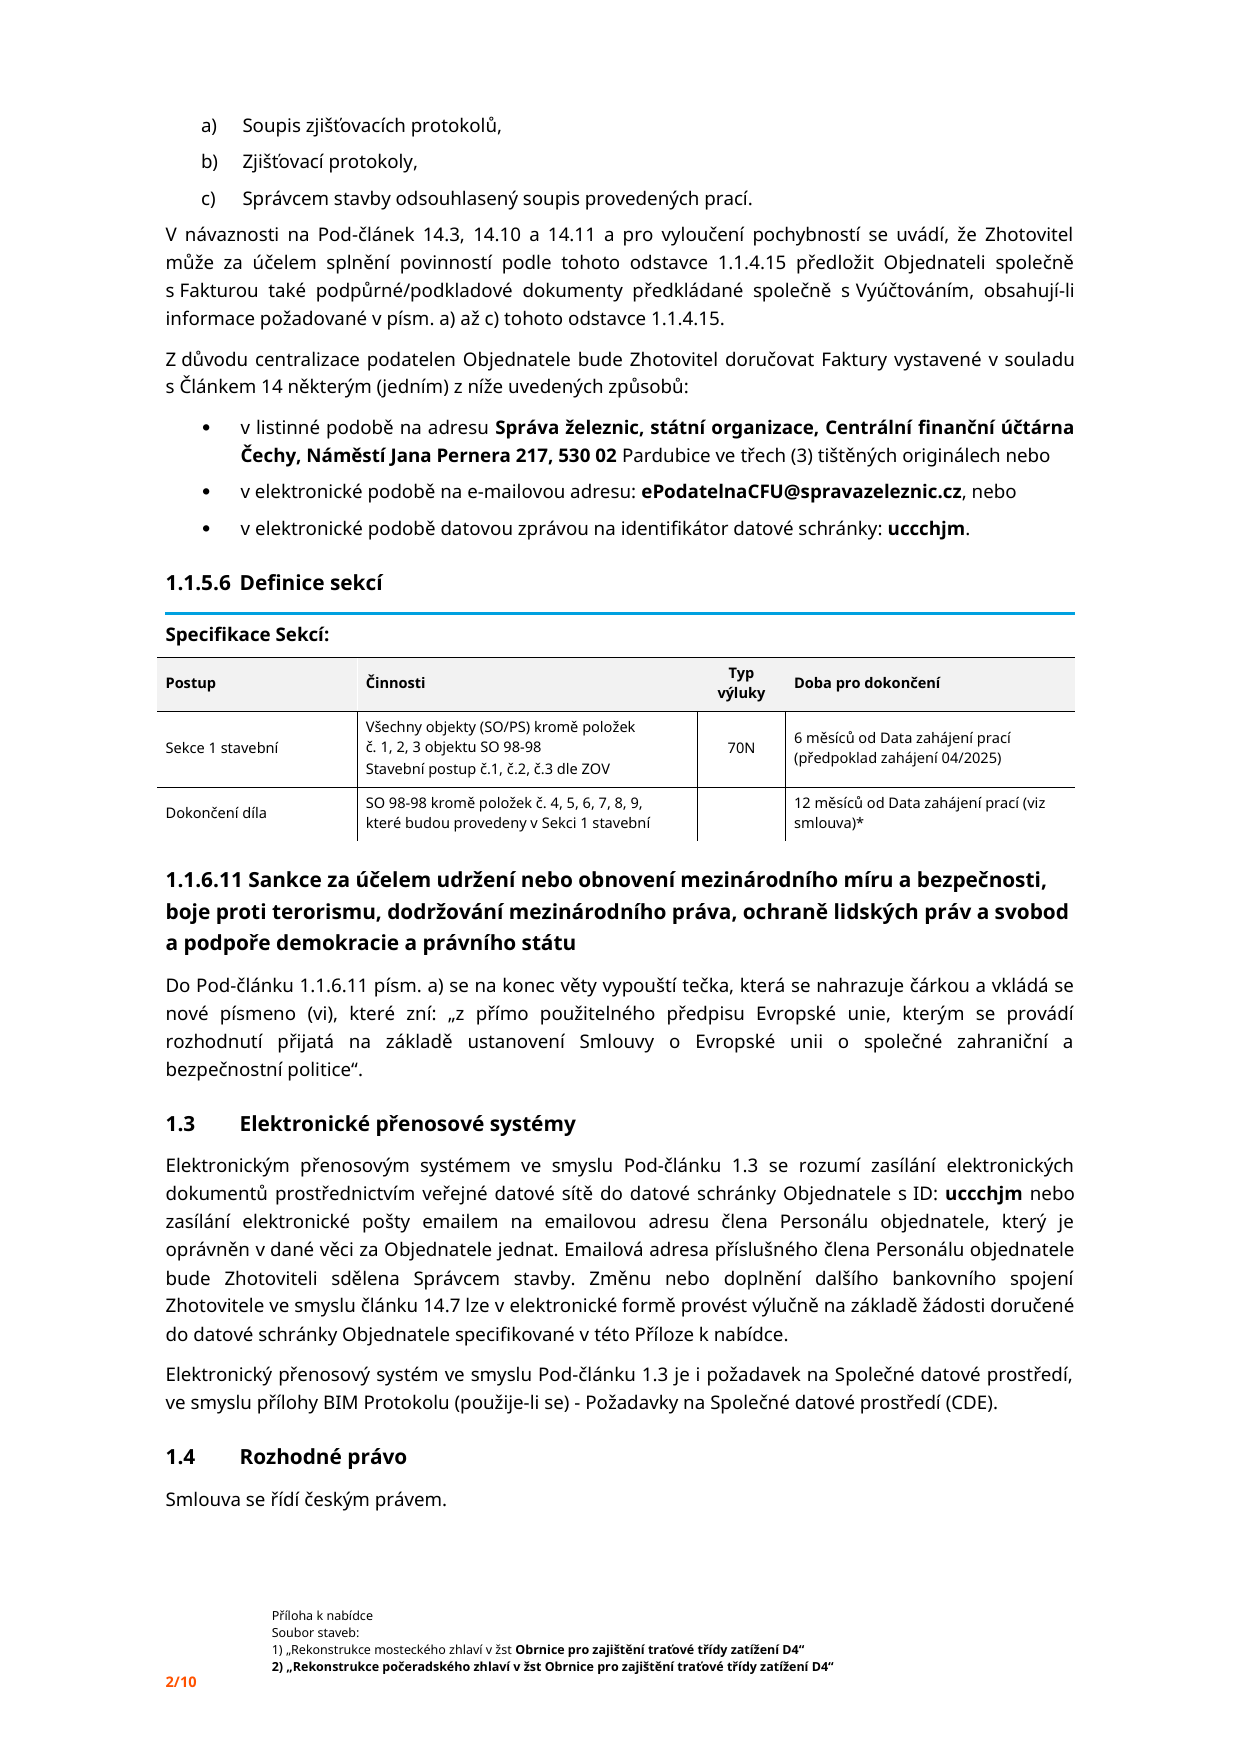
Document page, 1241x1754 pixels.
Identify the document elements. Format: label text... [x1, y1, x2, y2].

text v listinné podobě na adresu Správa železnic, státní organizace, Centrální finanční účtárna Čechy, Náměstí Jana Pernera 217, 530 02 Pardubice ve třech (3) tištěných originálech nebo [203, 414, 1075, 468]
text 1.1.6.11 Sankce za účelem udržení nebo obnovení mezinárodního míru a bezpečnosti, boje proti terorismu, dodržování mezinárodního práva, ochraně lidských práv a svobod a podpoře demokracie a právního státu [165, 866, 1075, 957]
text 1.3 Elektronické přenosové systémy [165, 1109, 1075, 1137]
text v elektronické podobě datovou zprávou na identifikátor datové schránky: uccchjm. [203, 515, 1075, 541]
text Elektronický přenosový systém ve smyslu Pod-článku 1.3 je i požadavek na Společné datové prostředí, ve smyslu přílohy BIM Protokolu (použije-li se) - Požadavky na Společné datové prostředí (CDE). [165, 1361, 1075, 1415]
text Specifikace Sekcí: [165, 615, 1075, 647]
text Smlouva se řídí českým právem. [165, 1486, 1075, 1512]
text Z důvodu centralizace podatelen Objednatele bude Zhotovitel doručovat Faktury vystavené v souladu s Článkem 14 některým (jedním) z níže uvedených způsobů: [165, 346, 1075, 399]
text Správcem stavby odsouhlasený soupis provedených prací. [201, 185, 1075, 210]
text Elektronickým přenosovým systémem ve smyslu Pod-článku 1.3 se rozumí zasílání elektronických dokumentů prostřednictvím veřejné datové sítě do datové schránky Objednatele s ID: uccchjm nebo zasílání elektronické pošty emailem na emailovou adresu člena Personálu objednatele, který je oprávněn v dané věci za Objednatele jednat. Emailová adresa příslušného člena Personálu objednatele bude Zhotoviteli sdělena Správcem stavby. Změnu nebo doplnění dalšího bankovního spojení Zhotovitele ve smyslu článku 14.7 lze v elektronické formě provést výlučně na základě žádosti doručené do datové schránky Objednatele specifikované v této Příloze k nabídce. [165, 1153, 1075, 1346]
text 1.1.5.6 Definice sekcí [165, 568, 1075, 597]
text Do Pod-článku 1.1.6.11 písm. a) se na konec věty vypouští tečka, která se nahrazuje čárkou a vkládá se nové písmeno (vi), které zní: „z přímo použitelného předpisu Evropské unie, kterým se provádí rozhodnutí přijatá na základě ustanovení Smlouvy o Evropské unii o společné zahraniční a bezpečnostní politice“. [165, 972, 1075, 1081]
table_header Typ výluky [697, 658, 786, 711]
text 1.4 Rozhodné právo [165, 1442, 1075, 1471]
table_cell SO 98-98 kromě položek č. 4, 5, 6, 7, 8, 9, které budou provedeny v Sekci 1 stavební [358, 788, 697, 841]
text Soupis zjišťovacích protokolů, [201, 112, 1075, 138]
table_header Postup [157, 658, 357, 711]
text Zjišťovací protokoly, [201, 148, 1075, 174]
table_cell Dokončení díla [157, 788, 357, 841]
table_cell 70N [698, 712, 785, 787]
table_header Činnosti [358, 658, 697, 711]
text V návaznosti na Pod-článek 14.3, 14.10 a 14.11 a pro vyloučení pochybností se uvádí, že Zhotovitel může za účelem splnění povinností podle tohoto odstavce 1.1.4.15 předložit Objednateli společně s Fakturou také podpůrné/podkladové dokumenty předkládané společně s Vyúčtováním, obsahují-li informace požadované v písm. a) až c) tohoto odstavce 1.1.4.15. [165, 221, 1075, 331]
table_cell Sekce 1 stavební [157, 712, 357, 787]
table_cell Všechny objekty (SO/PS) kromě položek č. 1, 2, 3 objektu SO 98-98 Stavební postup č.1, č.2, č.3 dle ZOV [358, 712, 697, 787]
table_cell 6 měsíců od Data zahájení prací (předpoklad zahájení 04/2025) [786, 712, 1075, 787]
text v elektronické podobě na e-mailovou adresu: ePodatelnaCFU@spravazeleznic.cz, nebo [203, 479, 1075, 504]
table_header Doba pro dokončení [786, 658, 1075, 711]
table_cell [698, 788, 785, 841]
table_cell 12 měsíců od Data zahájení prací (viz smlouva)* [786, 788, 1075, 841]
